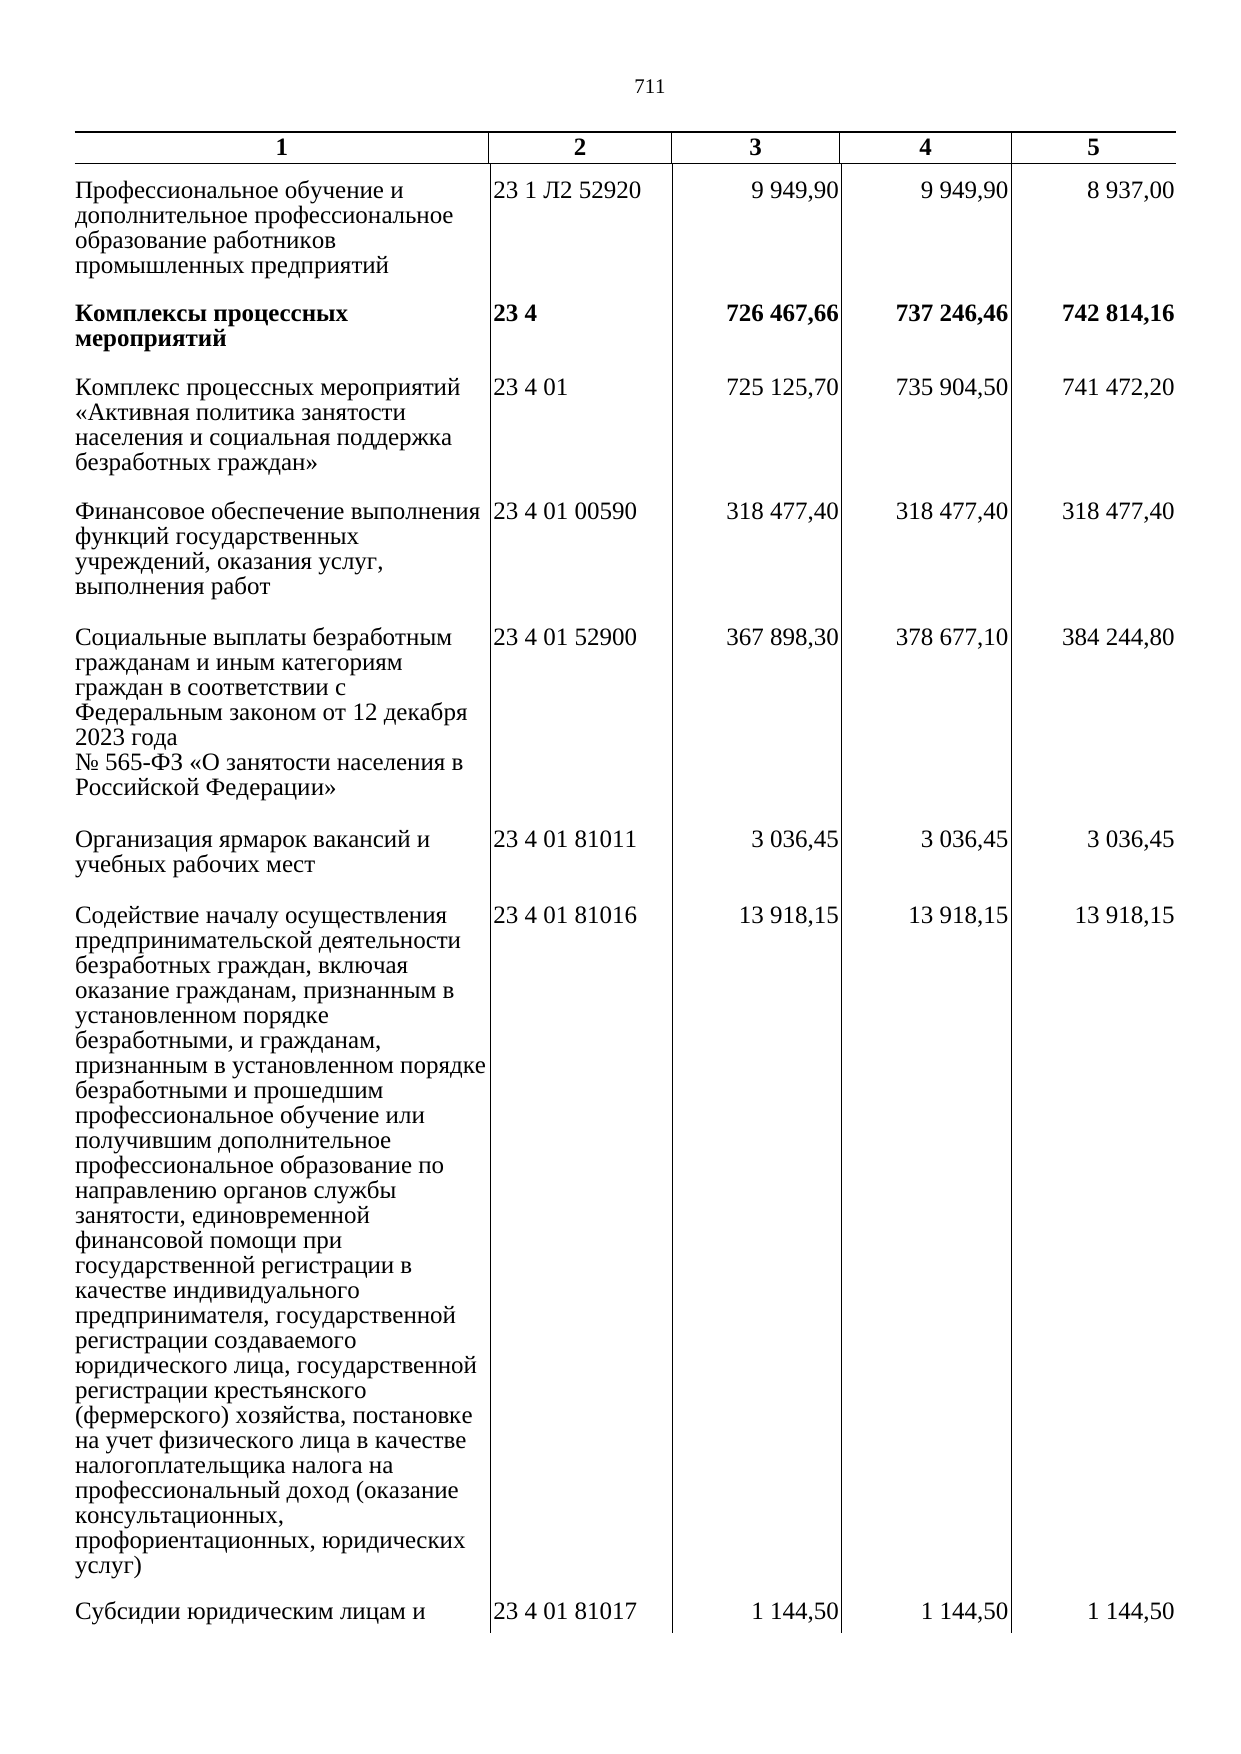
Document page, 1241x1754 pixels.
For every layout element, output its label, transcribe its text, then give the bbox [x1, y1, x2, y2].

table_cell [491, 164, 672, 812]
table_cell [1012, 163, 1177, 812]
table_header 1 [75, 133, 488, 163]
table_header 4 [840, 133, 1011, 163]
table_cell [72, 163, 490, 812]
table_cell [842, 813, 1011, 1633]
table_header 2 [489, 133, 671, 163]
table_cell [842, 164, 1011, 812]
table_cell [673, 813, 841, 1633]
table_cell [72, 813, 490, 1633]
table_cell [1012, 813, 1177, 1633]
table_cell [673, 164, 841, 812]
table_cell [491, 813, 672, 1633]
table_header 5 [1012, 133, 1176, 163]
table_header 3 [672, 133, 839, 163]
